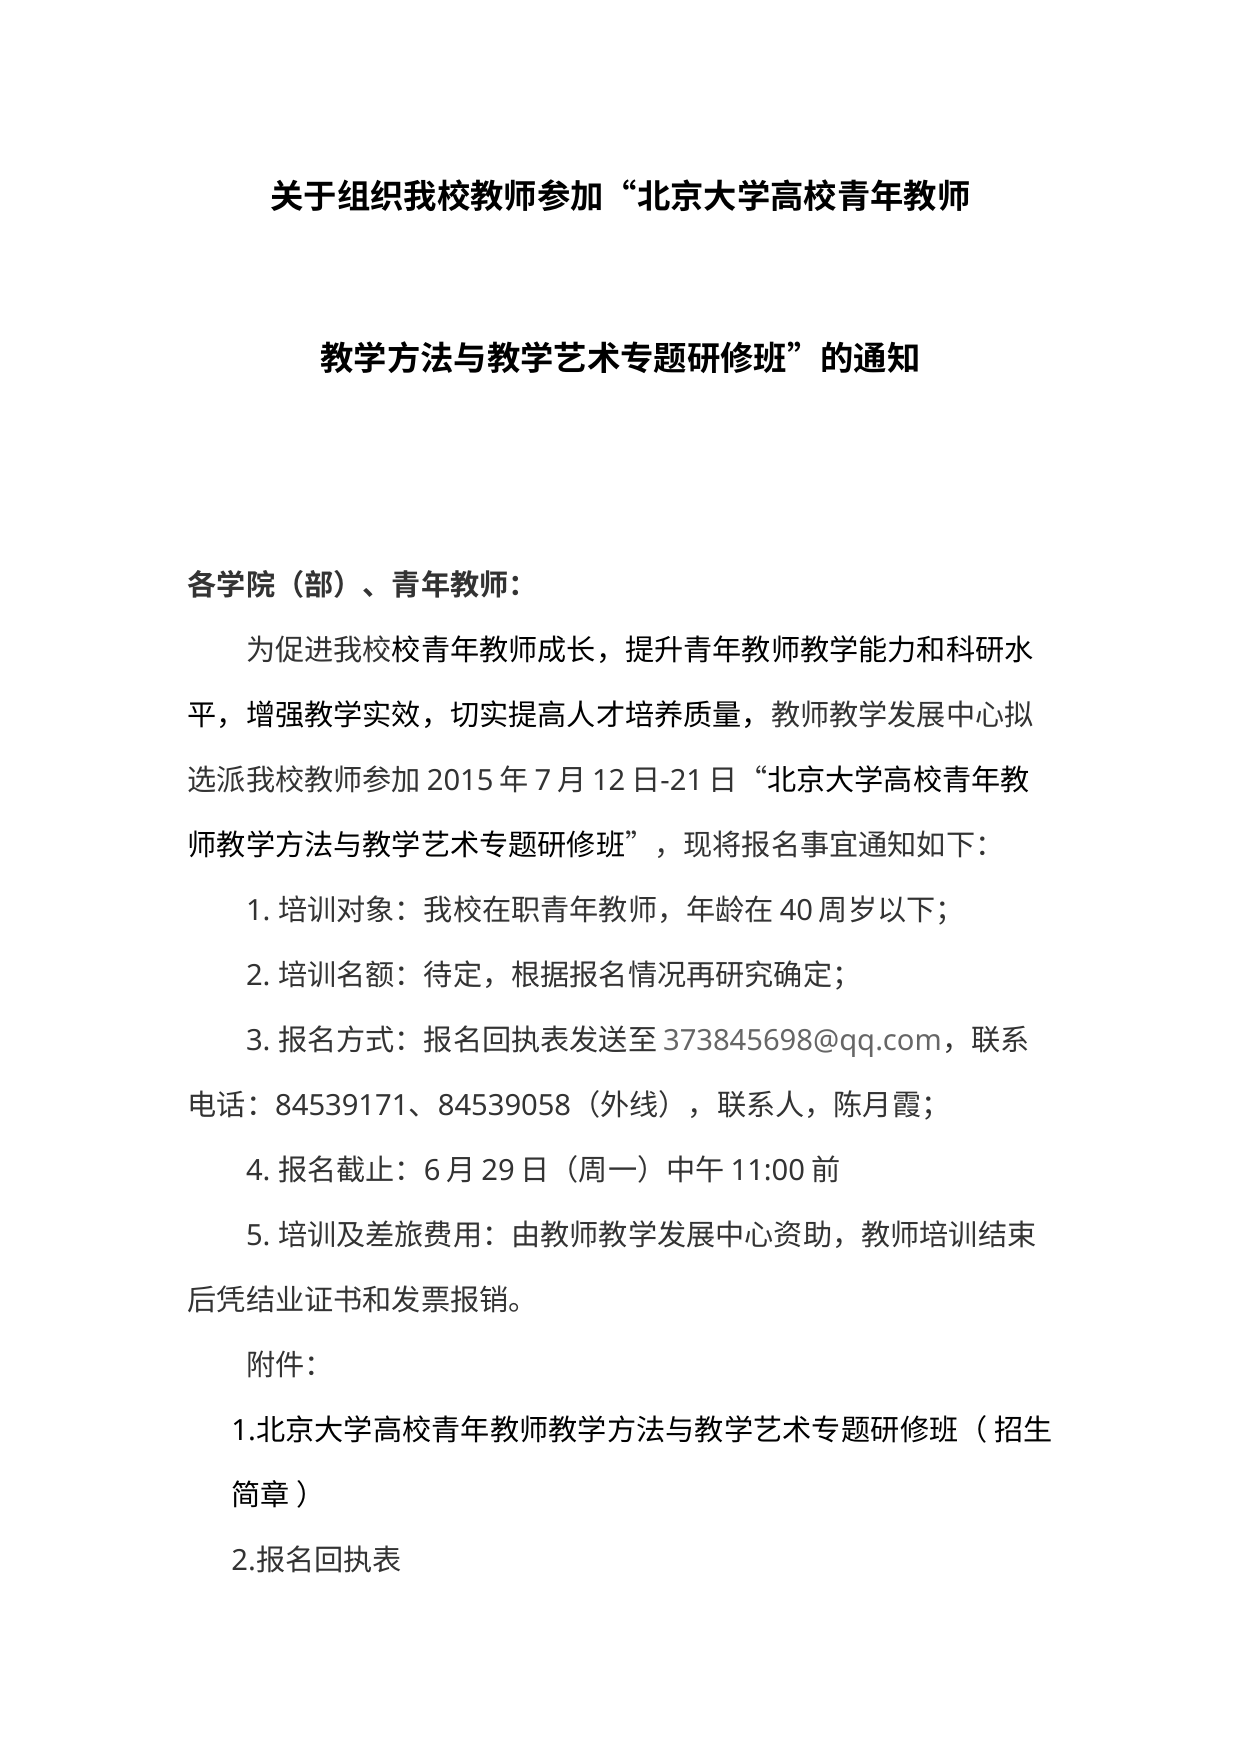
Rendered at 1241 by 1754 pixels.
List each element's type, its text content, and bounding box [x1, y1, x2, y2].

text 各学院（部）、青年教师： [187, 550, 1053, 615]
list 1.北京大学高校青年教师教学方法与教学艺术专题研修班（ 招生简章 ） [231, 1395, 1053, 1525]
text 为促进我校校青年教师成长，提升青年教师教学能力和科研水平，增强教学实效，切实提高人才培养质量，教师教学发展中心拟选派我校教师参加2015年7月12日-21日“北京大学高校青年教师教学方法与教学艺术专题研修班”，现将报名事宜通知如下： [187, 615, 1053, 875]
text 1. 培训对象：我校在职青年教师，年龄在40周岁以下； [187, 875, 1053, 940]
text 关于组织我校教师参加“北京大学高校青年教师 [187, 162, 1053, 227]
text 4. 报名截止：6月29日（周一）中午11:00前 [187, 1135, 1053, 1200]
text 3. 报名方式：报名回执表发送至373845698@qq.com，联系电话：84539171、84539058（外线），联系人，陈月霞； [187, 1005, 1053, 1135]
text 教学方法与教学艺术专题研修班”的通知 [187, 323, 1053, 388]
text 2. 培训名额：待定，根据报名情况再研究确定； [187, 940, 1053, 1005]
text 5. 培训及差旅费用：由教师教学发展中心资助，教师培训结束后凭结业证书和发票报销。 [187, 1200, 1053, 1330]
list 2.报名回执表 [231, 1525, 1053, 1590]
text 附件： [187, 1330, 1053, 1395]
